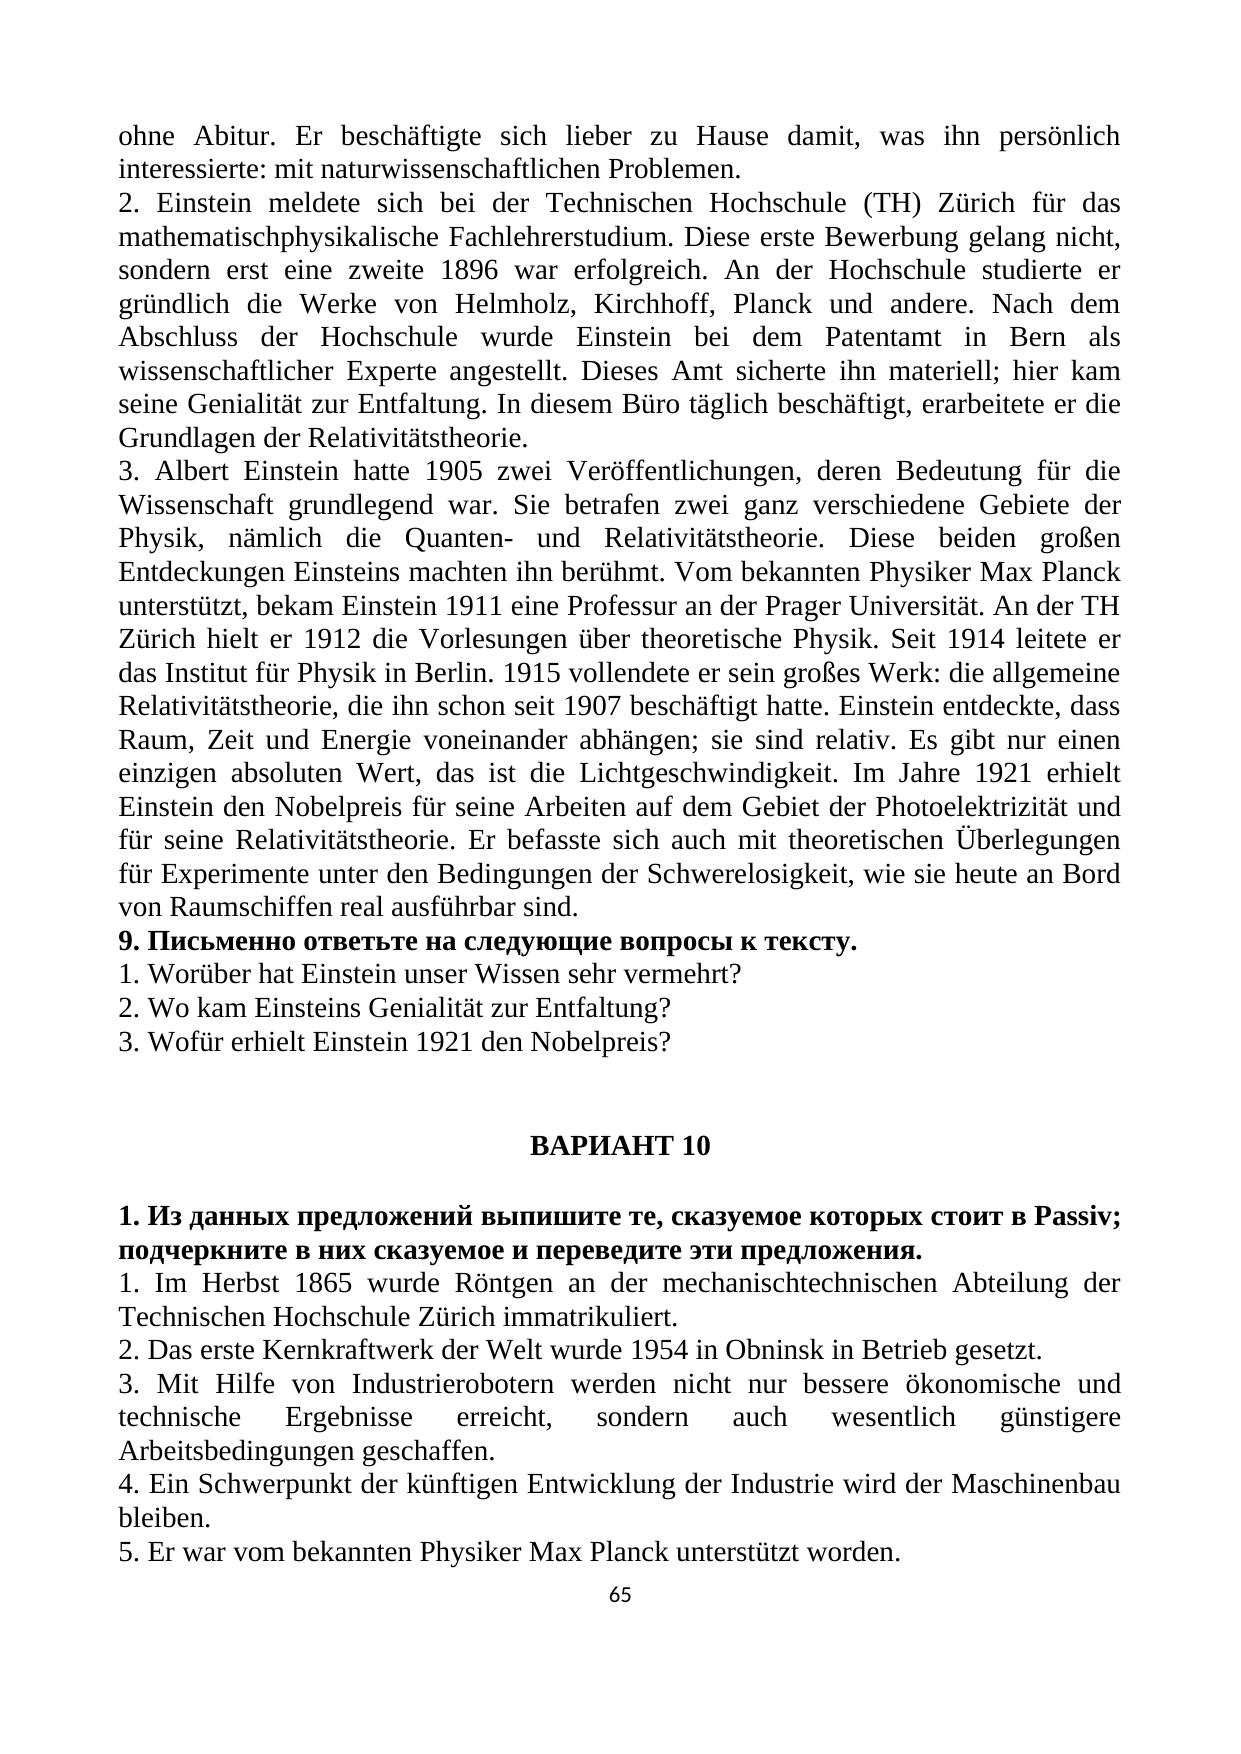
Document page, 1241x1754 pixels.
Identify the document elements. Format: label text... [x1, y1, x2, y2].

subtitle ВАРИАНТ 10 [118, 1128, 1122, 1162]
text 2. Wo kam Einsteins Genialität zur Entfaltung? [118, 990, 1122, 1024]
text 2. Einstein meldete sich bei der Technischen Hochschule (TH) Zürich für das mathematischphysikalische Fachlehrerstudium. Diese erste Bewerbung gelang nicht, sondern erst eine zweite 1896 war erfolgreich. An der Hochschule studierte er gründlich die Werke von Helmholz, Kirchhoff, Planck und andere. Nach dem Abschluss der Hochschule wurde Einstein bei dem Patentamt in Bern als wissenschaftlicher Experte angestellt. Dieses Amt sicherte ihn materiell; hier kam seine Genialität zur Entfaltung. In diesem Büro täglich beschäftigt, erarbeitete er die Grundlagen der Relativitätstheorie. [118, 185, 1122, 453]
text 3. Albert Einstein hatte 1905 zwei Veröffentlichungen, deren Bedeutung für die Wissenschaft grundlegend war. Sie betrafen zwei ganz verschiedene Gebiete der Physik, nämlich die Quanten- und Relativitätstheorie. Diese beiden großen Entdeckungen Einsteins machten ihn berühmt. Vom bekannten Physiker Max Planck unterstützt, bekam Einstein 1911 eine Professur an der Prager Universität. An der TH Zürich hielt er 1912 die Vorlesungen über theoretische Physik. Seit 1914 leitete er das Institut für Physik in Berlin. 1915 vollendete er sein großes Werk: die allgemeine Relativitätstheorie, die ihn schon seit 1907 beschäftigt hatte. Einstein entdeckte, dass Raum, Zeit und Energie voneinander abhängen; sie sind relativ. Es gibt nur einen einzigen absoluten Wert, das ist die Lichtgeschwindigkeit. Im Jahre 1921 erhielt Einstein den Nobelpreis für seine Arbeiten auf dem Gebiet der Photoelektrizität und für seine Relativitätstheorie. Er befasste sich auch mit theoretischen Überlegungen für Experimente unter den Bedingungen der Schwerelosigkeit, wie sie heute an Bord von Raumschiffen real ausführbar sind. [118, 453, 1122, 923]
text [118, 118, 1122, 185]
text 5. Er war vom bekannten Physiker Max Planck unterstützt worden. [118, 1534, 1122, 1567]
text 1. Из данных предложений выпишите те, сказуемое которых стоит в Passiv; подчеркните в них сказуемое и переведите эти предложения. [118, 1198, 1122, 1265]
text 1. Worüber hat Einstein unser Wissen sehr vermehrt? [118, 957, 1122, 990]
text 4. Ein Schwerpunkt der künftigen Entwicklung der Industrie wird der Maschinenbau bleiben. [118, 1467, 1122, 1534]
text 3. Wofür erhielt Einstein 1921 den Nobelpreis? [118, 1024, 1122, 1057]
text 1. Im Herbst 1865 wurde Röntgen an der mechanischtechnischen Abteilung der Technischen Hochschule Zürich immatrikuliert. [118, 1265, 1122, 1332]
text 2. Das erste Kernkraftwerk der Welt wurde 1954 in Obninsk in Betrieb gesetzt. [118, 1332, 1122, 1366]
text 9. Письменно ответьте на следующие вопросы к тексту. [118, 923, 1122, 957]
text 3. Mit Hilfe von Industrierobotern werden nicht nur bessere ökonomische und technische Ergebnisse erreicht, sondern auch wesentlich günstigere Arbeitsbedingungen geschaffen. [118, 1366, 1122, 1467]
